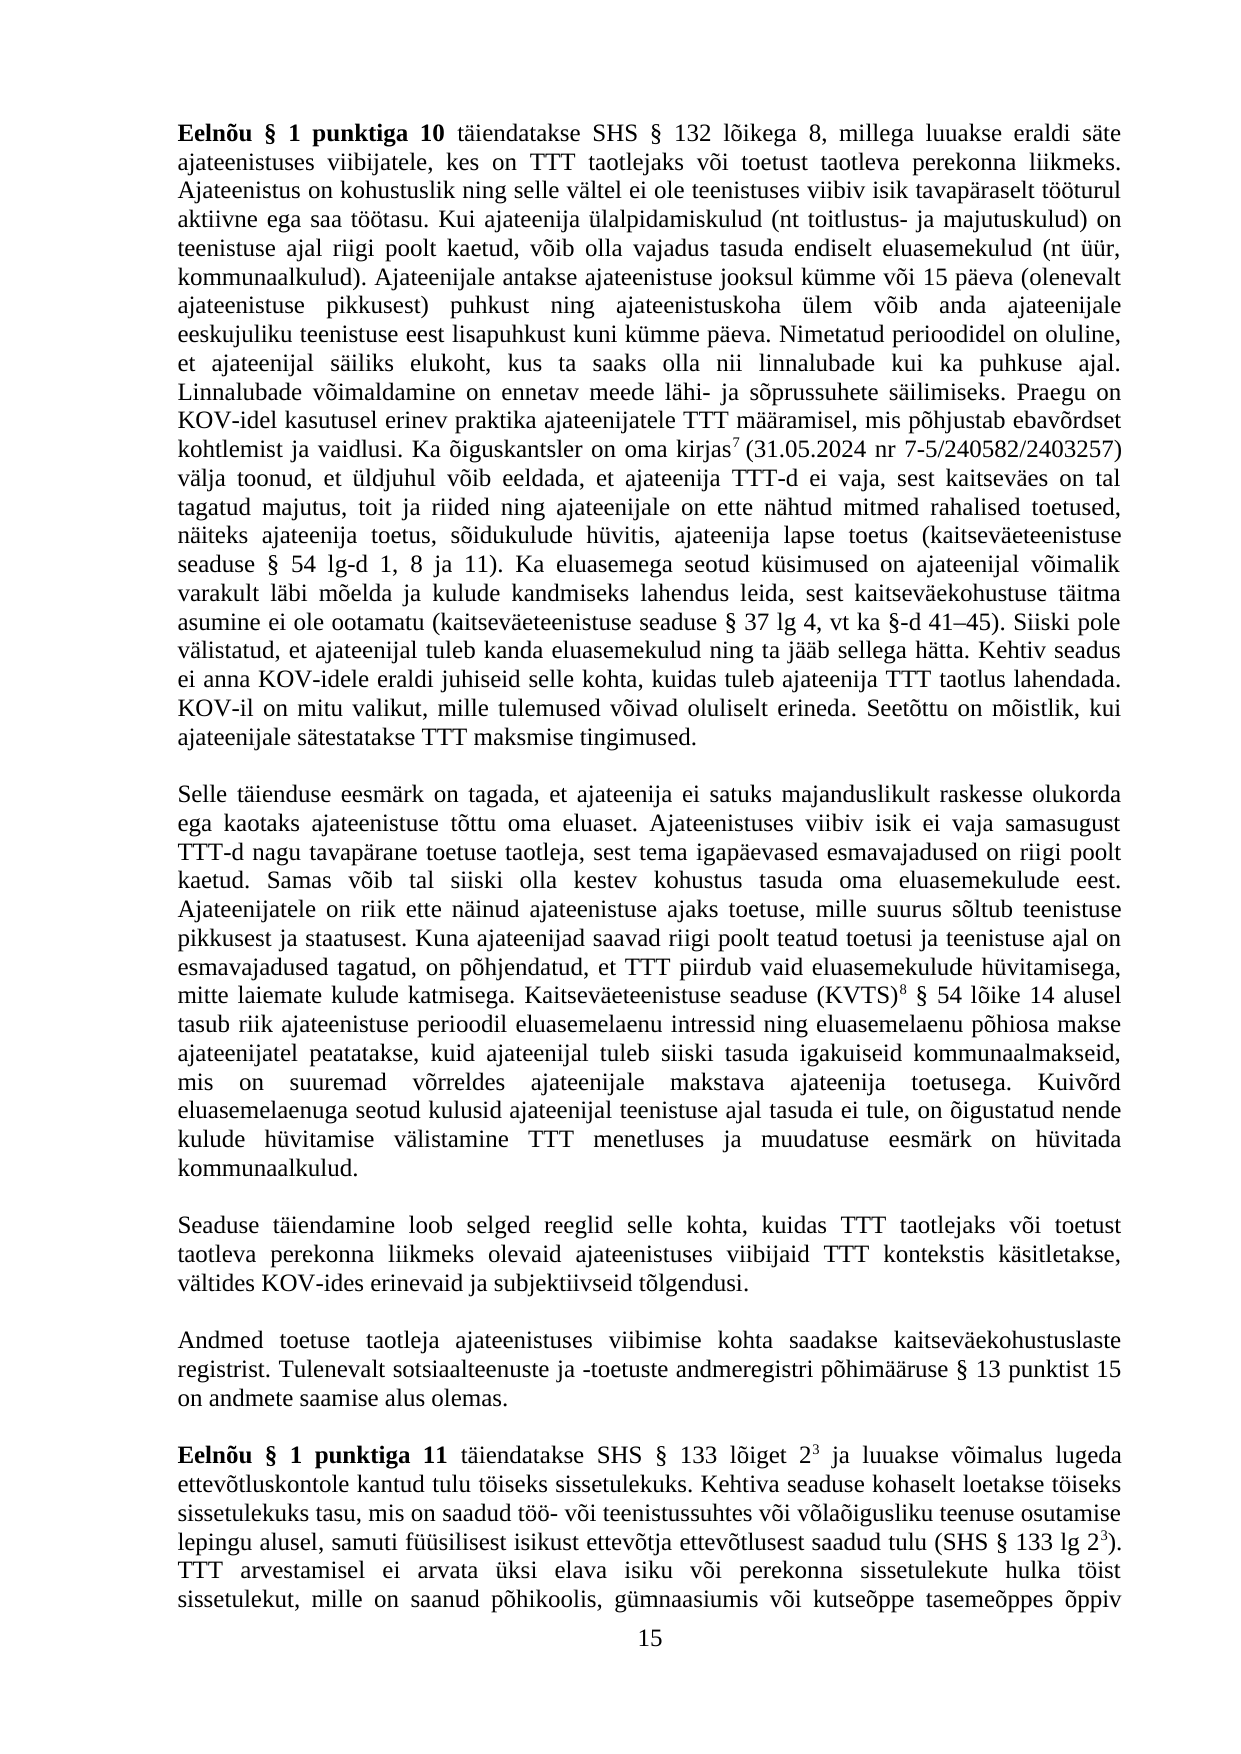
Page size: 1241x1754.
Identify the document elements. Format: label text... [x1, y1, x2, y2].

text Seaduse täiendamine loob selged reeglid selle kohta, kuidas TTT taotlejaks või toetust taotleva perekonna liikmeks olevaid ajateenistuses viibijaid TTT kontekstis käsitletakse, vältides KOV-ides erinevaid ja subjektiivseid tõlgendusi. [177, 1211, 1122, 1297]
text Eelnõu § 1 punktiga 10 täiendatakse SHS § 132 lõikega 8, millega luuakse eraldi säte ajateenistuses viibijatele, kes on TTT taotlejaks või toetust taotleva perekonna liikmeks. Ajateenistus on kohustuslik ning selle vältel ei ole teenistuses viibiv isik tavapäraselt tööturul aktiivne ega saa töötasu. Kui ajateenija ülalpidamiskulud (nt toitlustus- ja majutuskulud) on teenistuse ajal riigi poolt kaetud, võib olla vajadus tasuda endiselt eluasemekulud (nt üür, kommunaalkulud). Ajateenijale antakse ajateenistuse jooksul kümme või 15 päeva (olenevalt ajateenistuse pikkusest) puhkust ning ajateenistuskoha ülem võib anda ajateenijale eeskujuliku teenistuse eest lisapuhkust kuni kümme päeva. Nimetatud perioodidel on oluline, et ajateenijal säiliks elukoht, kus ta saaks olla nii linnalubade kui ka puhkuse ajal. Linnalubade võimaldamine on ennetav meede lähi- ja sõprussuhete säilimiseks. Praegu on KOV-idel kasutusel erinev praktika ajateenijatele TTT määramisel, mis põhjustab ebavõrdset kohtlemist ja vaidlusi. Ka õiguskantsler on oma kirjas7 (31.05.2024 nr 7-5/240582/2403257) välja toonud, et üldjuhul võib eeldada, et ajateenija TTT-d ei vaja, sest kaitseväes on tal tagatud majutus, toit ja riided ning ajateenijale on ette nähtud mitmed rahalised toetused, näiteks ajateenija toetus, sõidukulude hüvitis, ajateenija lapse toetus (kaitseväeteenistuse seaduse § 54 lg-d 1, 8 ja 11). Ka eluasemega seotud küsimused on ajateenijal võimalik varakult läbi mõelda ja kulude kandmiseks lahendus leida, sest kaitseväekohustuse täitma asumine ei ole ootamatu (kaitseväeteenistuse seaduse § 37 lg 4, vt ka §-d 41–45). Siiski pole välistatud, et ajateenijal tuleb kanda eluasemekulud ning ta jääb sellega hätta. Kehtiv seadus ei anna KOV-idele eraldi juhiseid selle kohta, kuidas tuleb ajateenija TTT taotlus lahendada. KOV-il on mitu valikut, mille tulemused võivad oluliselt erineda. Seetõttu on mõistlik, kui ajateenijale sätestatakse TTT maksmise tingimused. [177, 118, 1122, 751]
text Selle täienduse eesmärk on tagada, et ajateenija ei satuks majanduslikult raskesse olukorda ega kaotaks ajateenistuse tõttu oma eluaset. Ajateenistuses viibiv isik ei vaja samasugust TTT-d nagu tavapärane toetuse taotleja, sest tema igapäevased esmavajadused on riigi poolt kaetud. Samas võib tal siiski olla kestev kohustus tasuda oma eluasemekulude eest. Ajateenijatele on riik ette näinud ajateenistuse ajaks toetuse, mille suurus sõltub teenistuse pikkusest ja staatusest. Kuna ajateenijad saavad riigi poolt teatud toetusi ja teenistuse ajal on esmavajadused tagatud, on põhjendatud, et TTT piirdub vaid eluasemekulude hüvitamisega, mitte laiemate kulude katmisega. Kaitseväeteenistuse seaduse (KVTS)8 § 54 lõike 14 alusel tasub riik ajateenistuse perioodil eluasemelaenu intressid ning eluasemelaenu põhiosa makse ajateenijatel peatatakse, kuid ajateenijal tuleb siiski tasuda igakuiseid kommunaalmakseid, mis on suuremad võrreldes ajateenijale makstava ajateenija toetusega. Kuivõrd eluasemelaenuga seotud kulusid ajateenijal teenistuse ajal tasuda ei tule, on õigustatud nende kulude hüvitamise välistamine TTT menetluses ja muudatuse eesmärk on hüvitada kommunaalkulud. [177, 779, 1122, 1182]
text Andmed toetuse taotleja ajateenistuses viibimise kohta saadakse kaitseväekohustuslaste registrist. Tulenevalt sotsiaalteenuste ja -toetuste andmeregistri põhimääruse § 13 punktist 15 on andmete saamise alus olemas. [177, 1326, 1122, 1412]
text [177, 1441, 1122, 1613]
